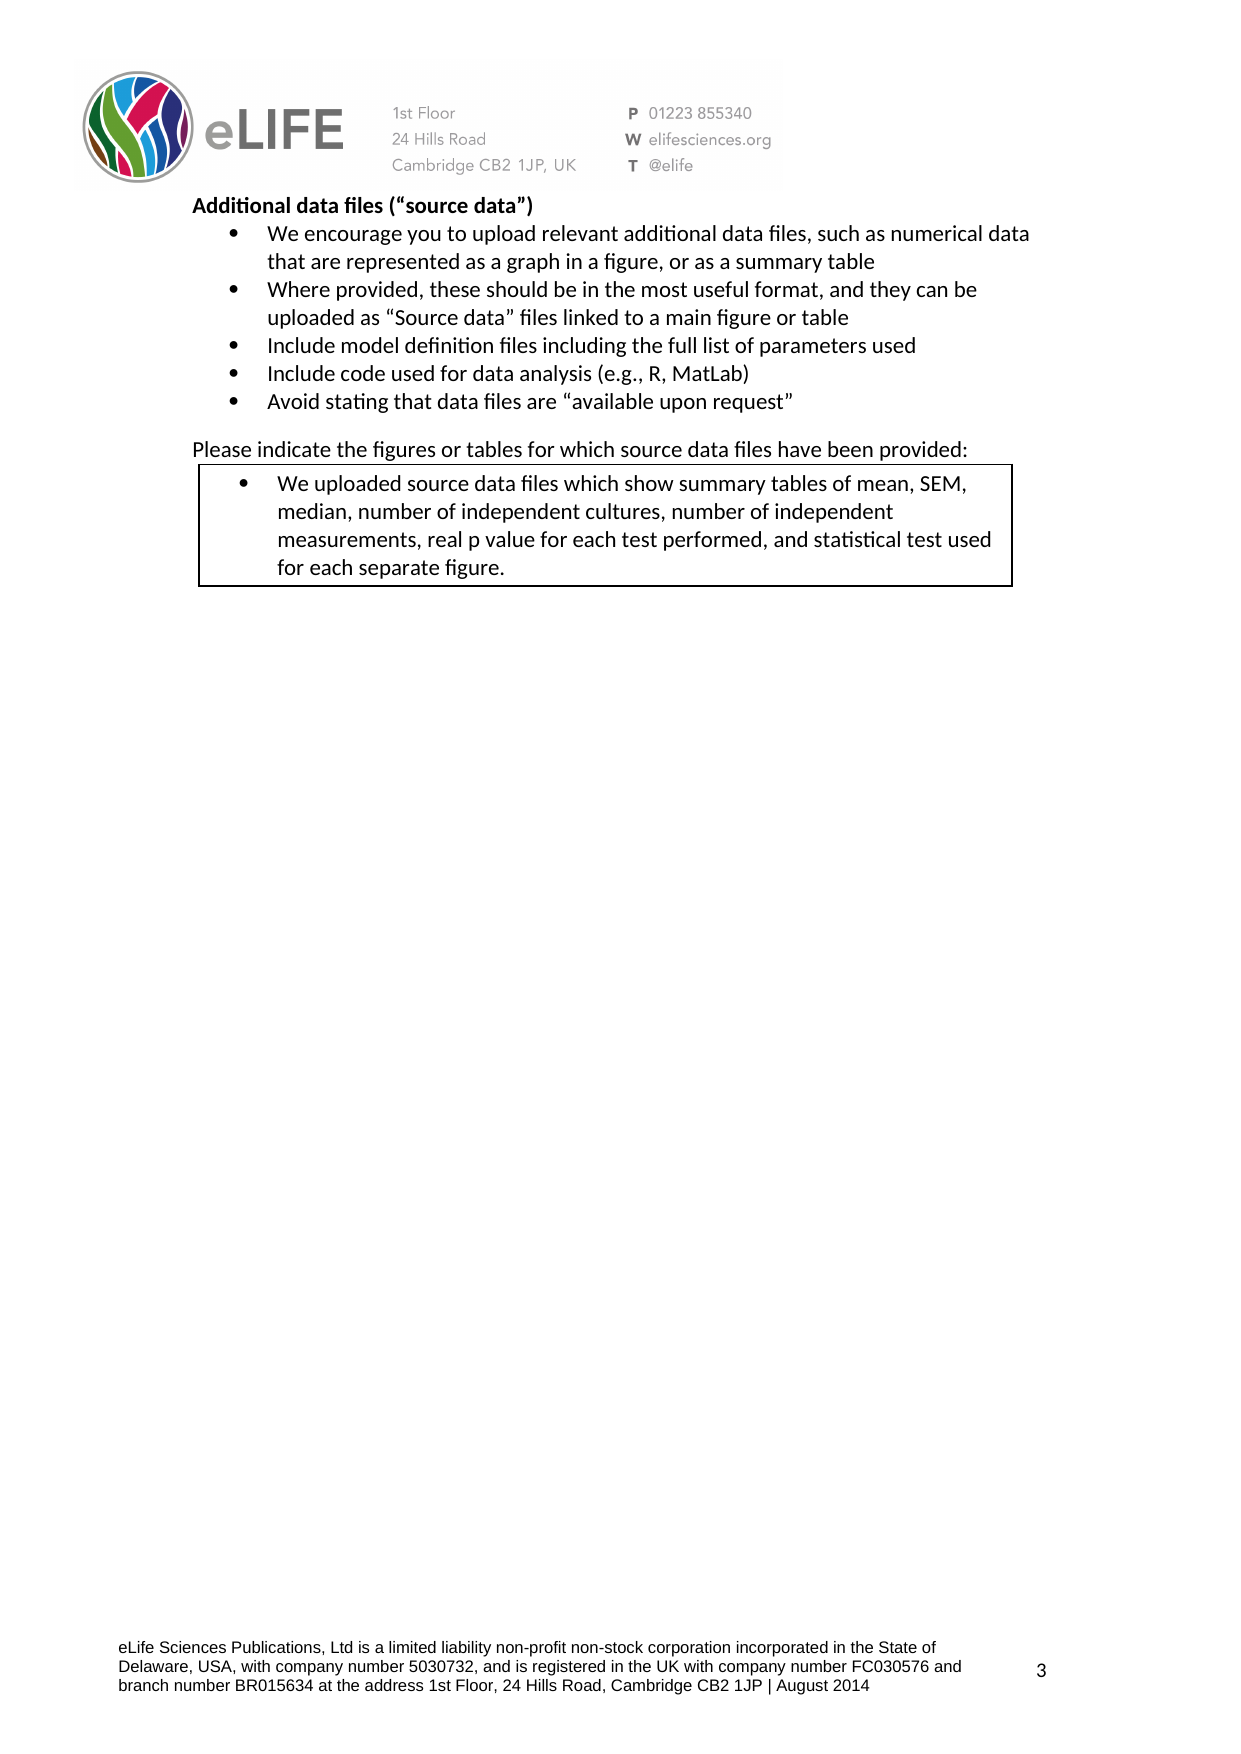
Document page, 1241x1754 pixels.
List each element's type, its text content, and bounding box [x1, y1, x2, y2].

list We encourage you to upload relevant additional data files, such as numerical data that are represented as a graph in a figure, or as a summary table [229, 219, 1053, 275]
list We uploaded source data files which show summary tables of mean, SEM, median, number of independent cultures, number of independent measurements, real p value for each test performed, and statistical test used for each separate figure. [237, 467, 1011, 583]
list Include model definition files including the full list of parameters used [229, 331, 1053, 359]
picture [73, 59, 784, 191]
text Additional data files (“source data”) [192, 191, 1053, 219]
list Include code used for data analysis (e.g., R, MatLab) [229, 359, 1053, 387]
list Avoid stating that data files are “available upon request” [229, 387, 1053, 415]
list Where provided, these should be in the most useful format, and they can be uploaded as “Source data” files linked to a main figure or table [229, 275, 1053, 331]
text Please indicate the figures or tables for which source data files have been provided: [192, 435, 1053, 463]
